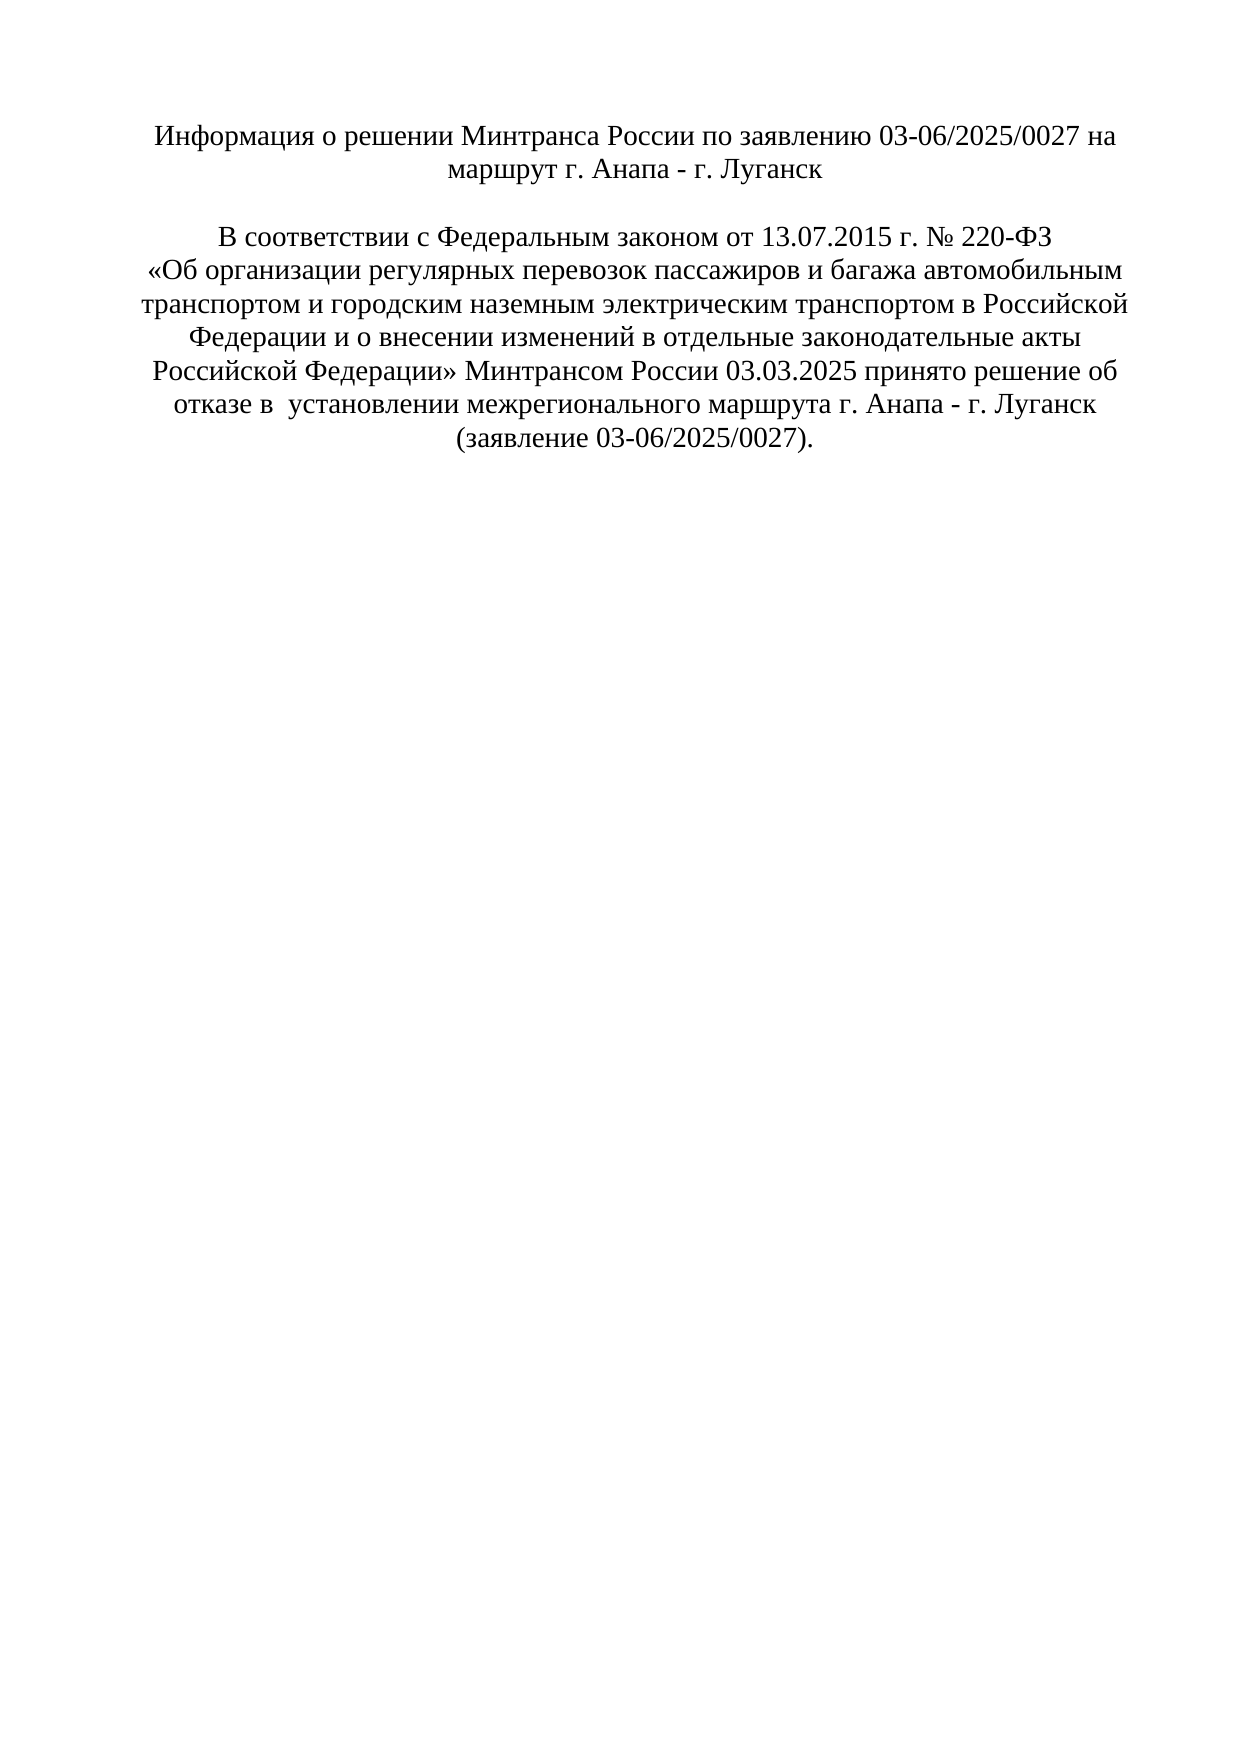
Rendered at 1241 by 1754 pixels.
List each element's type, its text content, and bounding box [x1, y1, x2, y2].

text Информация о решении Минтранса России по заявлению 03-06/2025/0027 на маршрут г. Анапа - г. Луганск [118, 118, 1152, 185]
text В соответствии с Федеральным законом от 13.07.2015 г. № 220-ФЗ «Об организации регулярных перевозок пассажиров и багажа автомобильным транспортом и городским наземным электрическим транспортом в Российской Федерации и о внесении изменений в отдельные законодательные акты Российской Федерации» Минтрансом России 03.03.2025 принято решение об отказе в установлении межрегионального маршрута г. Анапа - г. Луганск (заявление 03-06/2025/0027). [118, 219, 1152, 453]
